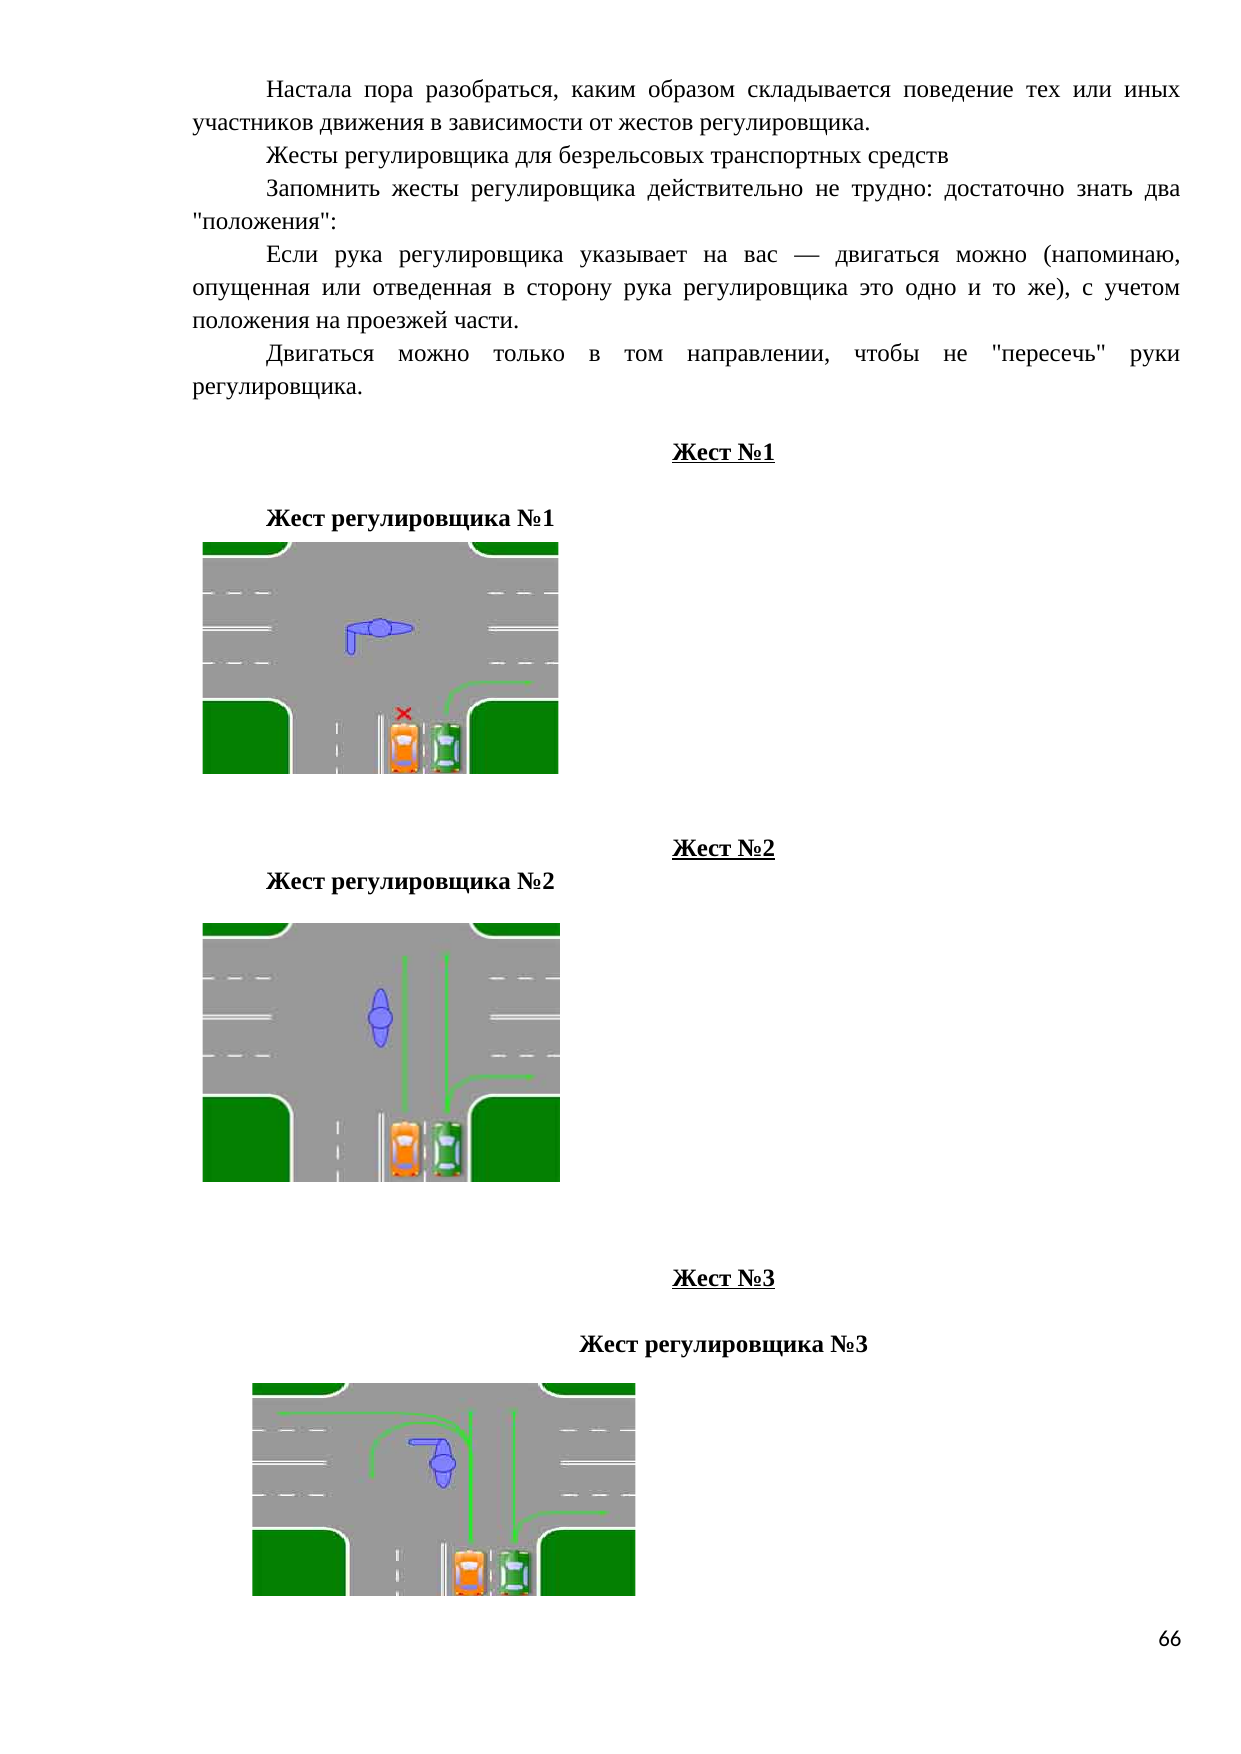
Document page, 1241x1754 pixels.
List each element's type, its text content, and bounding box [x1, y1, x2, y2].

text Жест регулировщика №1 [192, 503, 1181, 532]
text Настала пора разобраться, каким образом складывается поведение тех или иных участников движения в зависимости от жестов регулировщика. [192, 74, 1181, 136]
picture [252, 1383, 636, 1596]
text Жест №3 [192, 1263, 1181, 1291]
text Двигаться можно только в том направлении, чтобы не "пересечь" руки регулировщика. [192, 338, 1181, 400]
text Жест регулировщика №2 [192, 866, 1181, 895]
picture [202, 923, 560, 1182]
text Жест №2 [192, 833, 1181, 862]
text Запомнить жесты регулировщика действительно не трудно: достаточно знать два "положения": [192, 173, 1181, 235]
picture [202, 542, 559, 774]
text Жест регулировщика №3 [192, 1329, 1181, 1357]
text Жесты регулировщика для безрельсовых транспортных средств [192, 140, 1181, 169]
text Жест №1 [192, 437, 1181, 466]
text Если рука регулировщика указывает на вас — двигаться можно (напоминаю, опущенная или отведенная в сторону рука регулировщика это одно и то же), с учетом положения на проезжей части. [192, 239, 1181, 334]
